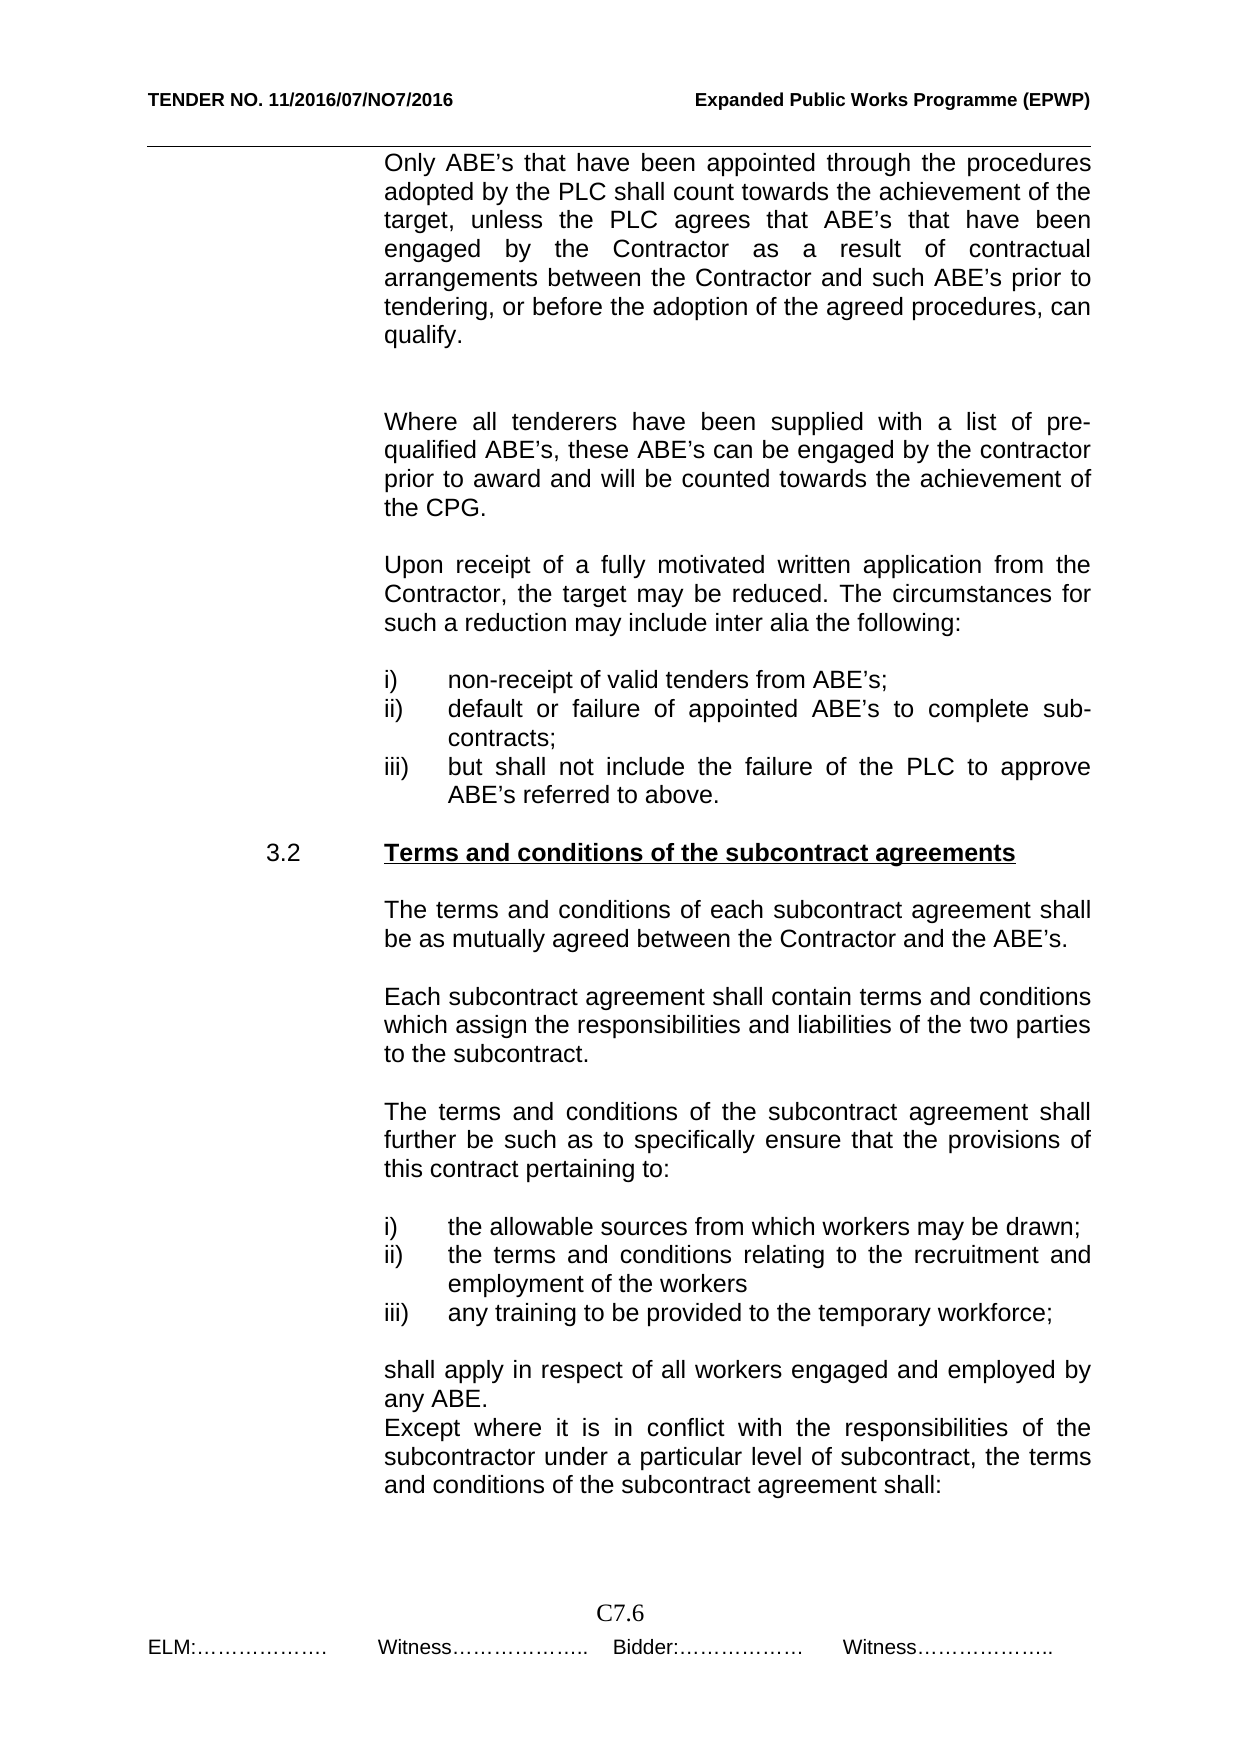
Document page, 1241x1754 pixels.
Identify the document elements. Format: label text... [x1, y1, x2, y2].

text iii) any training to be provided to the temporary workforce; [384, 1298, 1092, 1326]
text 3.2 Terms and conditions of the subcontract agreements [266, 838, 1092, 866]
text ii) the terms and conditions relating to the recruitment and employment of the workers [384, 1240, 1092, 1298]
text Each subcontract agreement shall contain terms and conditions which assign the responsibilities and liabilities of the two parties to the subcontract. [384, 981, 1092, 1068]
text ii) default or failure of appointed ABE’s to complete sub- contracts; [384, 694, 1092, 751]
text i) non-receipt of valid tenders from ABE’s; [384, 665, 1092, 694]
text Only ABE’s that have been appointed through the procedures adopted by the PLC shall count towards the achievement of the target, unless the PLC agrees that ABE’s that have been engaged by the Contractor as a result of contractual arrangements between the Contractor and such ABE’s prior to tendering, or before the adoption of the agreed procedures, can qualify. [384, 148, 1092, 349]
text The terms and conditions of each subcontract agreement shall be as mutually agreed between the Contractor and the ABE’s. [384, 895, 1092, 953]
text Upon receipt of a fully motivated written application from the Contractor, the target may be reduced. The circumstances for such a reduction may include inter alia the following: [384, 550, 1092, 636]
text Where all tenderers have been supplied with a list of pre-qualified ABE’s, these ABE’s can be engaged by the contractor prior to award and will be counted towards the achievement of the CPG. [384, 406, 1092, 521]
text shall apply in respect of all workers engaged and employed by any ABE. [384, 1355, 1092, 1413]
text The terms and conditions of the subcontract agreement shall further be such as to specifically ensure that the provisions of this contract pertaining to: [384, 1096, 1092, 1183]
text i) the allowable sources from which workers may be drawn; [384, 1211, 1092, 1240]
text iii) but shall not include the failure of the PLC to approve ABE’s referred to above. [384, 751, 1092, 809]
text Except where it is in conflict with the responsibilities of the subcontractor under a particular level of subcontract, the terms and conditions of the subcontract agreement shall: [384, 1413, 1092, 1499]
